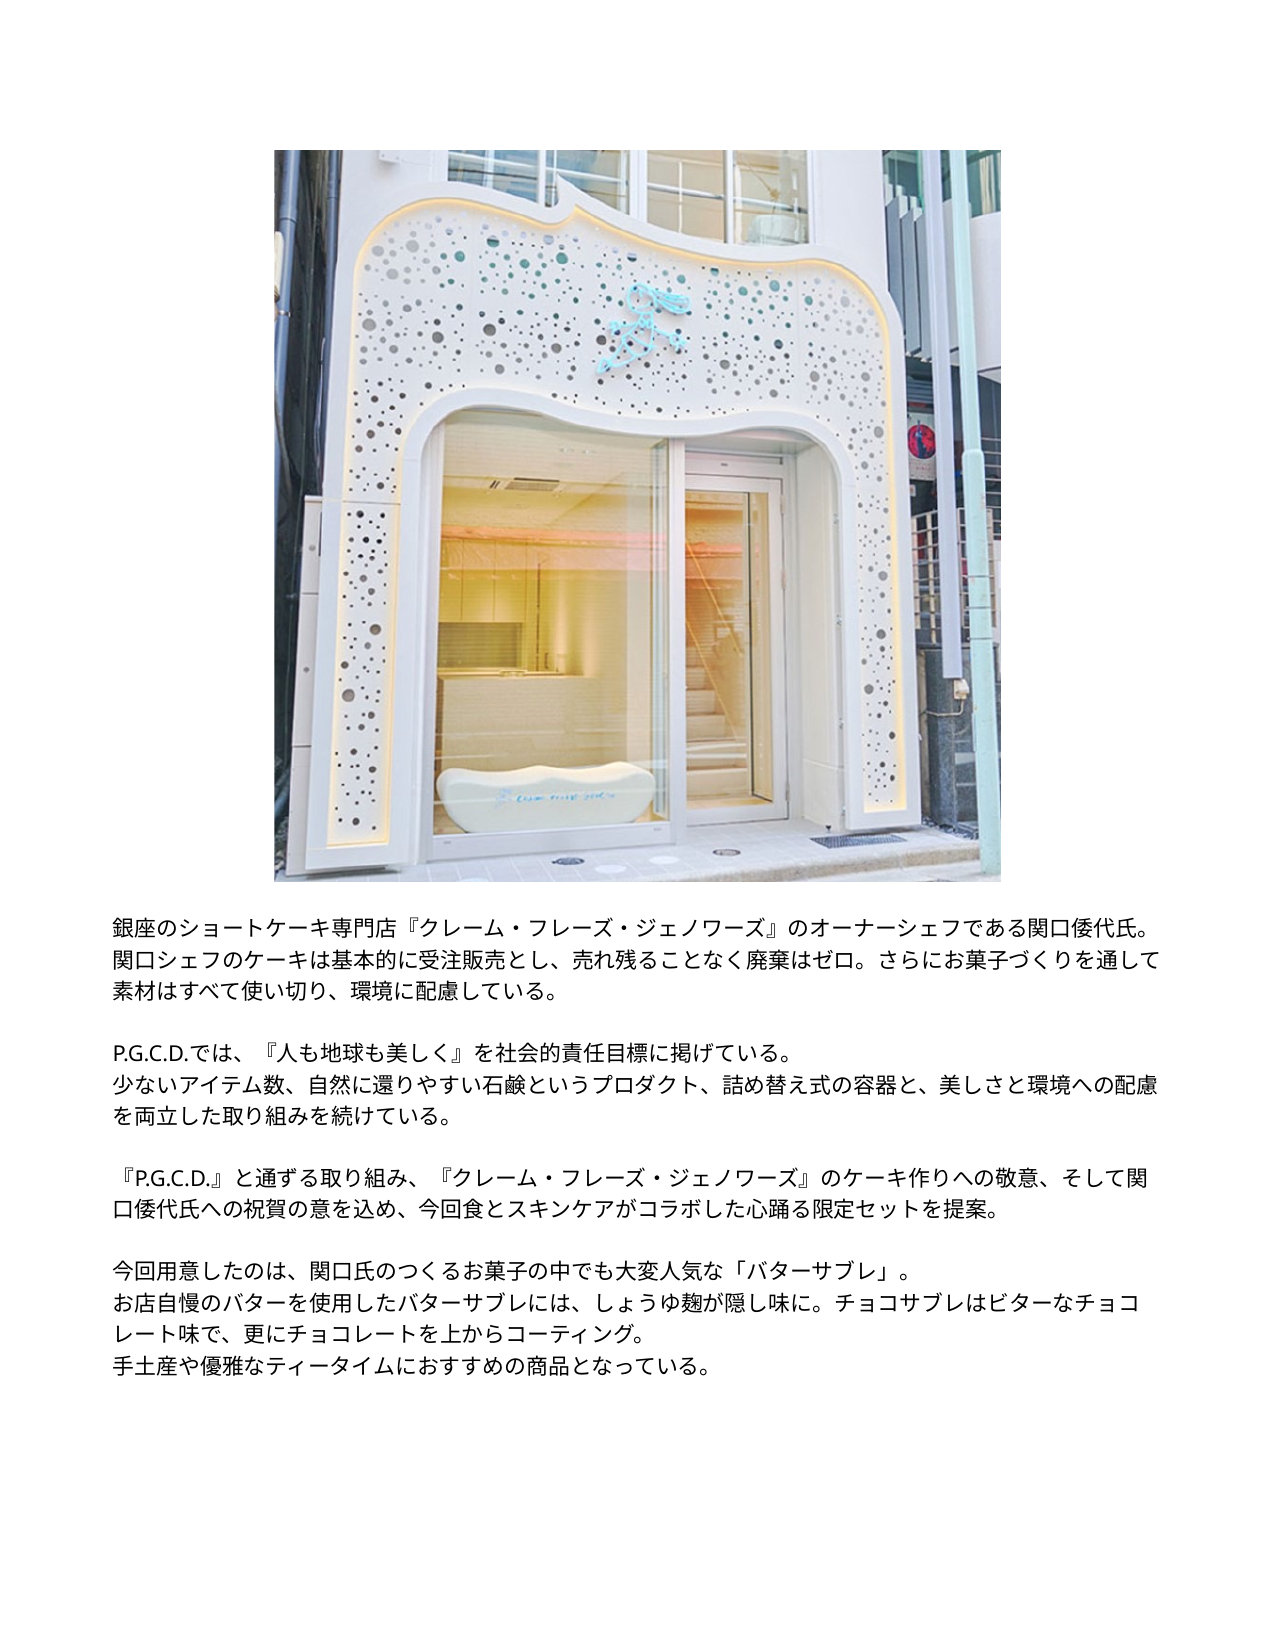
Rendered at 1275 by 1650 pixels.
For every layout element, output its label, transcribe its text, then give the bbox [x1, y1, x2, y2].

text 関口シェフのケーキは基本的に受注販売とし、売れ残ることなく廃棄はゼロ。さらにお菓子づくりを通して素材はすべて使い切り、環境に配慮している。 [112, 943, 1162, 1006]
text 手土産や優雅なティータイムにおすすめの商品となっている。 [112, 1349, 1162, 1381]
text P.G.C.D.では、『人も地球も美しく』を社会的責任目標に掲げている。 [112, 1036, 1162, 1068]
text 『P.G.C.D.』と通ずる取り組み、『クレーム・フレーズ・ジェノワーズ』のケーキ作りへの敬意、そして関口倭代氏への祝賀の意を込め、今回食とスキンケアがコラボした心踊る限定セットを提案。 [112, 1161, 1162, 1224]
text 銀座のショートケーキ専門店『クレーム・フレーズ・ジェノワーズ』のオーナーシェフである関口倭代氏。 [112, 911, 1162, 943]
text お店自慢のバターを使用したバターサブレには、しょうゆ麹が隠し味に。チョコサブレはビターなチョコレート味で、更にチョコレートを上からコーティング。 [112, 1286, 1162, 1349]
text 今回用意したのは、関口氏のつくるお菓子の中でも大変人気な「バターサブレ」。 [112, 1254, 1162, 1286]
text 少ないアイテム数、自然に還りやすい石鹸というプロダクト、詰め替え式の容器と、美しさと環境への配慮を両立した取り組みを続けている。 [112, 1068, 1162, 1131]
picture [274, 150, 1001, 882]
